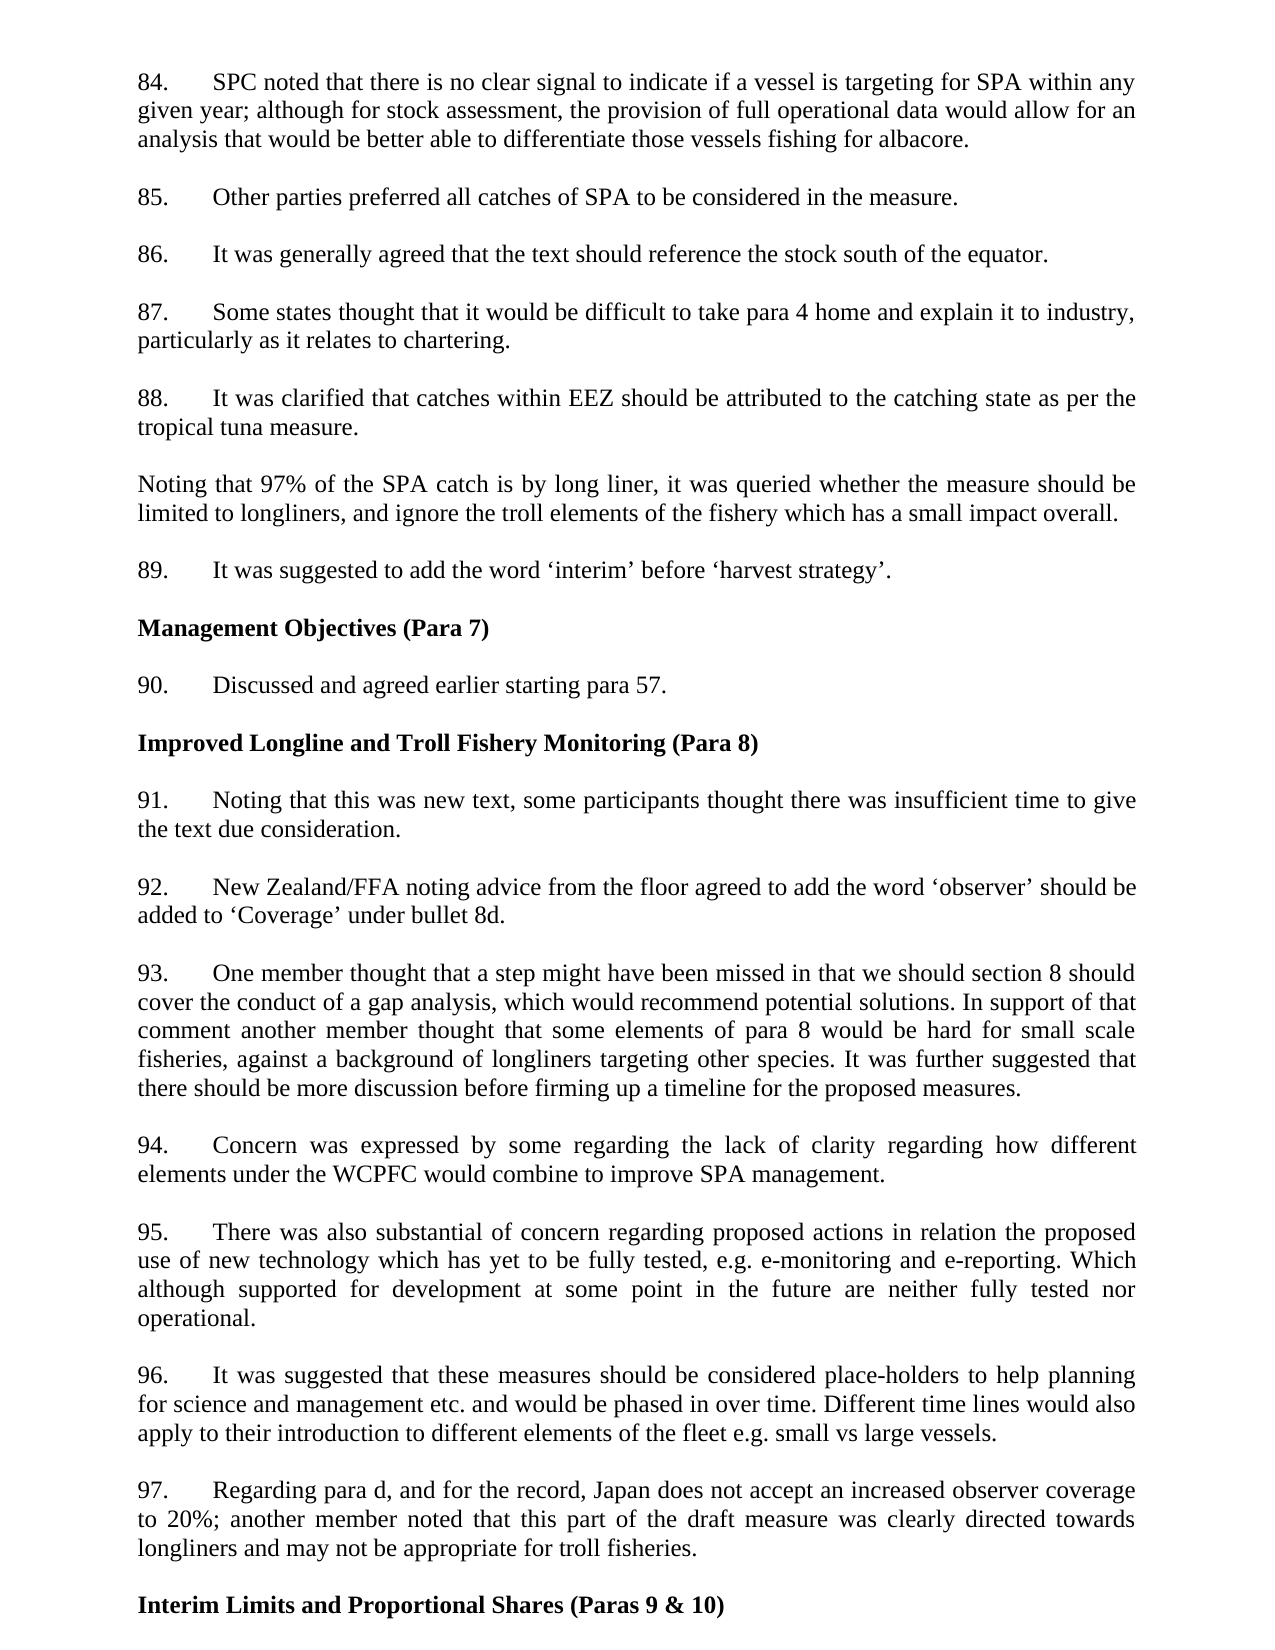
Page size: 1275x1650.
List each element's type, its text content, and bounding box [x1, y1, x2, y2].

list Other parties preferred all catches of SPA to be considered in the measure. [137, 182, 1137, 210]
list Some states thought that it would be difficult to take para 4 home and explain it to industry, particularly as it relates to chartering. [137, 297, 1137, 354]
text Noting that 97% of the SPA catch is by long liner, it was queried whether the measure should be limited to longliners, and ignore the troll elements of the fishery which has a small impact overall. [137, 469, 1137, 527]
list Regarding para d, and for the record, Japan does not accept an increased observer coverage to 20%; another member noted that this part of the draft measure was clearly directed towards longliners and may not be appropriate for troll fisheries. [137, 1475, 1137, 1562]
list New Zealand/FFA noting advice from the floor agreed to add the word ‘observer’ should be added to ‘Coverage’ under bullet 8d. [137, 872, 1137, 929]
list Discussed and agreed earlier starting para 57. [137, 670, 1137, 699]
list SPC noted that there is no clear signal to indicate if a vessel is targeting for SPA within any given year; although for stock assessment, the provision of full operational data would allow for an analysis that would be better able to differentiate those vessels fishing for albacore. [137, 67, 1137, 153]
list It was suggested to add the word ‘interim’ before ‘harvest strategy’. [137, 555, 1137, 584]
list There was also substantial of concern regarding proposed actions in relation the proposed use of new technology which has yet to be fully tested, e.g. e-monitoring and e-reporting. Which although supported for development at some point in the future are neither fully tested nor operational. [137, 1217, 1137, 1332]
text Management Objectives (Para 7) [137, 613, 1137, 642]
text Interim Limits and Proportional Shares (Paras 9 & 10) [137, 1590, 1137, 1619]
list It was generally agreed that the text should reference the stock south of the equator. [137, 239, 1137, 268]
list It was clarified that catches within EEZ should be attributed to the catching state as per the tropical tuna measure. [137, 383, 1137, 440]
list Concern was expressed by some regarding the lack of clarity regarding how different elements under the WCPFC would combine to improve SPA management. [137, 1130, 1137, 1188]
list Noting that this was new text, some participants thought there was insufficient time to give the text due consideration. [137, 785, 1137, 843]
list One member thought that a step might have been missed in that we should section 8 should cover the conduct of a gap analysis, which would recommend potential solutions. In support of that comment another member thought that some elements of para 8 would be hard for small scale fisheries, against a background of longliners targeting other species. It was further suggested that there should be more discussion before firming up a timeline for the proposed measures. [137, 958, 1137, 1102]
text Improved Longline and Troll Fishery Monitoring (Para 8) [137, 728, 1137, 757]
list It was suggested that these measures should be considered place-holders to help planning for science and management etc. and would be phased in over time. Different time lines would also apply to their introduction to different elements of the fleet e.g. small vs large vessels. [137, 1360, 1137, 1447]
